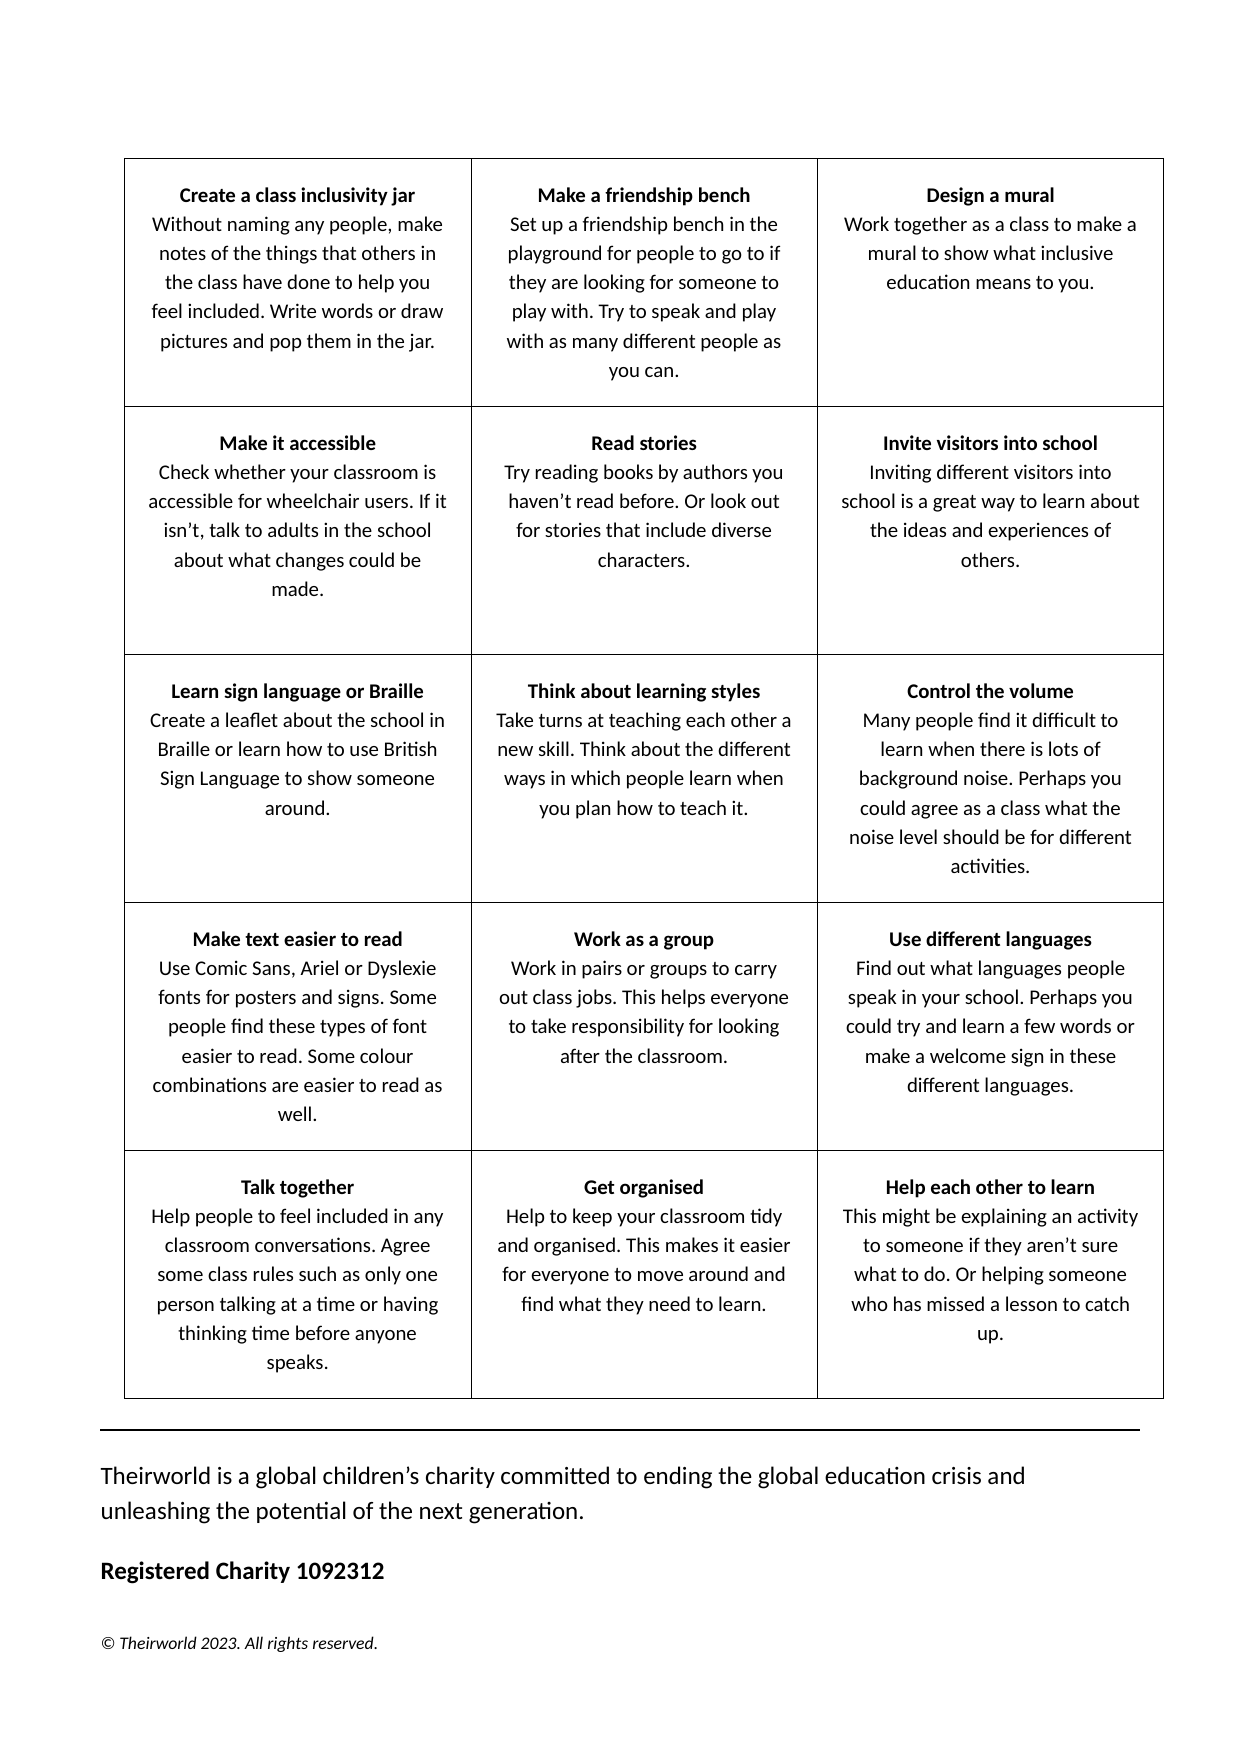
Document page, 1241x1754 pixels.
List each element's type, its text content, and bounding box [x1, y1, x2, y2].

table_cell Invite visitors into school Inviting different visitors into school is a great way to learn about the ideas and experiences of others. [818, 407, 1163, 654]
table_cell Make it accessible Check whether your classroom is accessible for wheelchair users. If it isn’t, talk to adults in the school about what changes could be made. [125, 407, 471, 654]
table_header Design a mural Work together as a class to make a mural to show what inclusive education means to you. [818, 159, 1163, 406]
table_cell Talk together Help people to feel included in any classroom conversations. Agree some class rules such as only one person talking at a time or having thinking time before anyone speaks. [125, 1151, 471, 1398]
table_cell Think about learning styles Take turns at teaching each other a new skill. Think about the different ways in which people learn when you plan how to teach it. [472, 655, 817, 902]
text Registered Charity 1092312 [100, 1555, 1140, 1585]
table_cell Work as a group Work in pairs or groups to carry out class jobs. This helps everyone to take responsibility for looking after the classroom. [472, 903, 817, 1150]
table_header Make a friendship bench Set up a friendship bench in the playground for people to go to if they are looking for someone to play with. Try to speak and play with as many different people as you can. [472, 159, 817, 406]
table_cell Make text easier to read Use Comic Sans, Ariel or Dyslexie fonts for posters and signs. Some people find these types of font easier to read. Some colour combinations are easier to read as well. [125, 903, 471, 1150]
table_header Create a class inclusivity jar Without naming any people, make notes of the things that others in the class have done to help you feel included. Write words or draw pictures and pop them in the jar. [125, 159, 471, 406]
table_cell Read stories Try reading books by authors you haven’t read before. Or look out for stories that include diverse characters. [472, 407, 817, 654]
table_cell Learn sign language or Braille Create a leaflet about the school in Braille or learn how to use British Sign Language to show someone around. [125, 655, 471, 902]
table_cell Help each other to learn This might be explaining an activity to someone if they aren’t sure what to do. Or helping someone who has missed a lesson to catch up. [818, 1151, 1163, 1398]
text Theirworld is a global children’s charity committed to ending the global education crisis and unleashing the potential of the next generation. [100, 1460, 1140, 1526]
table_cell Get organised Help to keep your classroom tidy and organised. This makes it easier for everyone to move around and find what they need to learn. [472, 1151, 817, 1398]
table_cell Control the volume Many people find it difficult to learn when there is lots of background noise. Perhaps you could agree as a class what the noise level should be for different activities. [818, 655, 1163, 902]
table_cell Use different languages Find out what languages people speak in your school. Perhaps you could try and learn a few words or make a welcome sign in these different languages. [818, 903, 1163, 1150]
